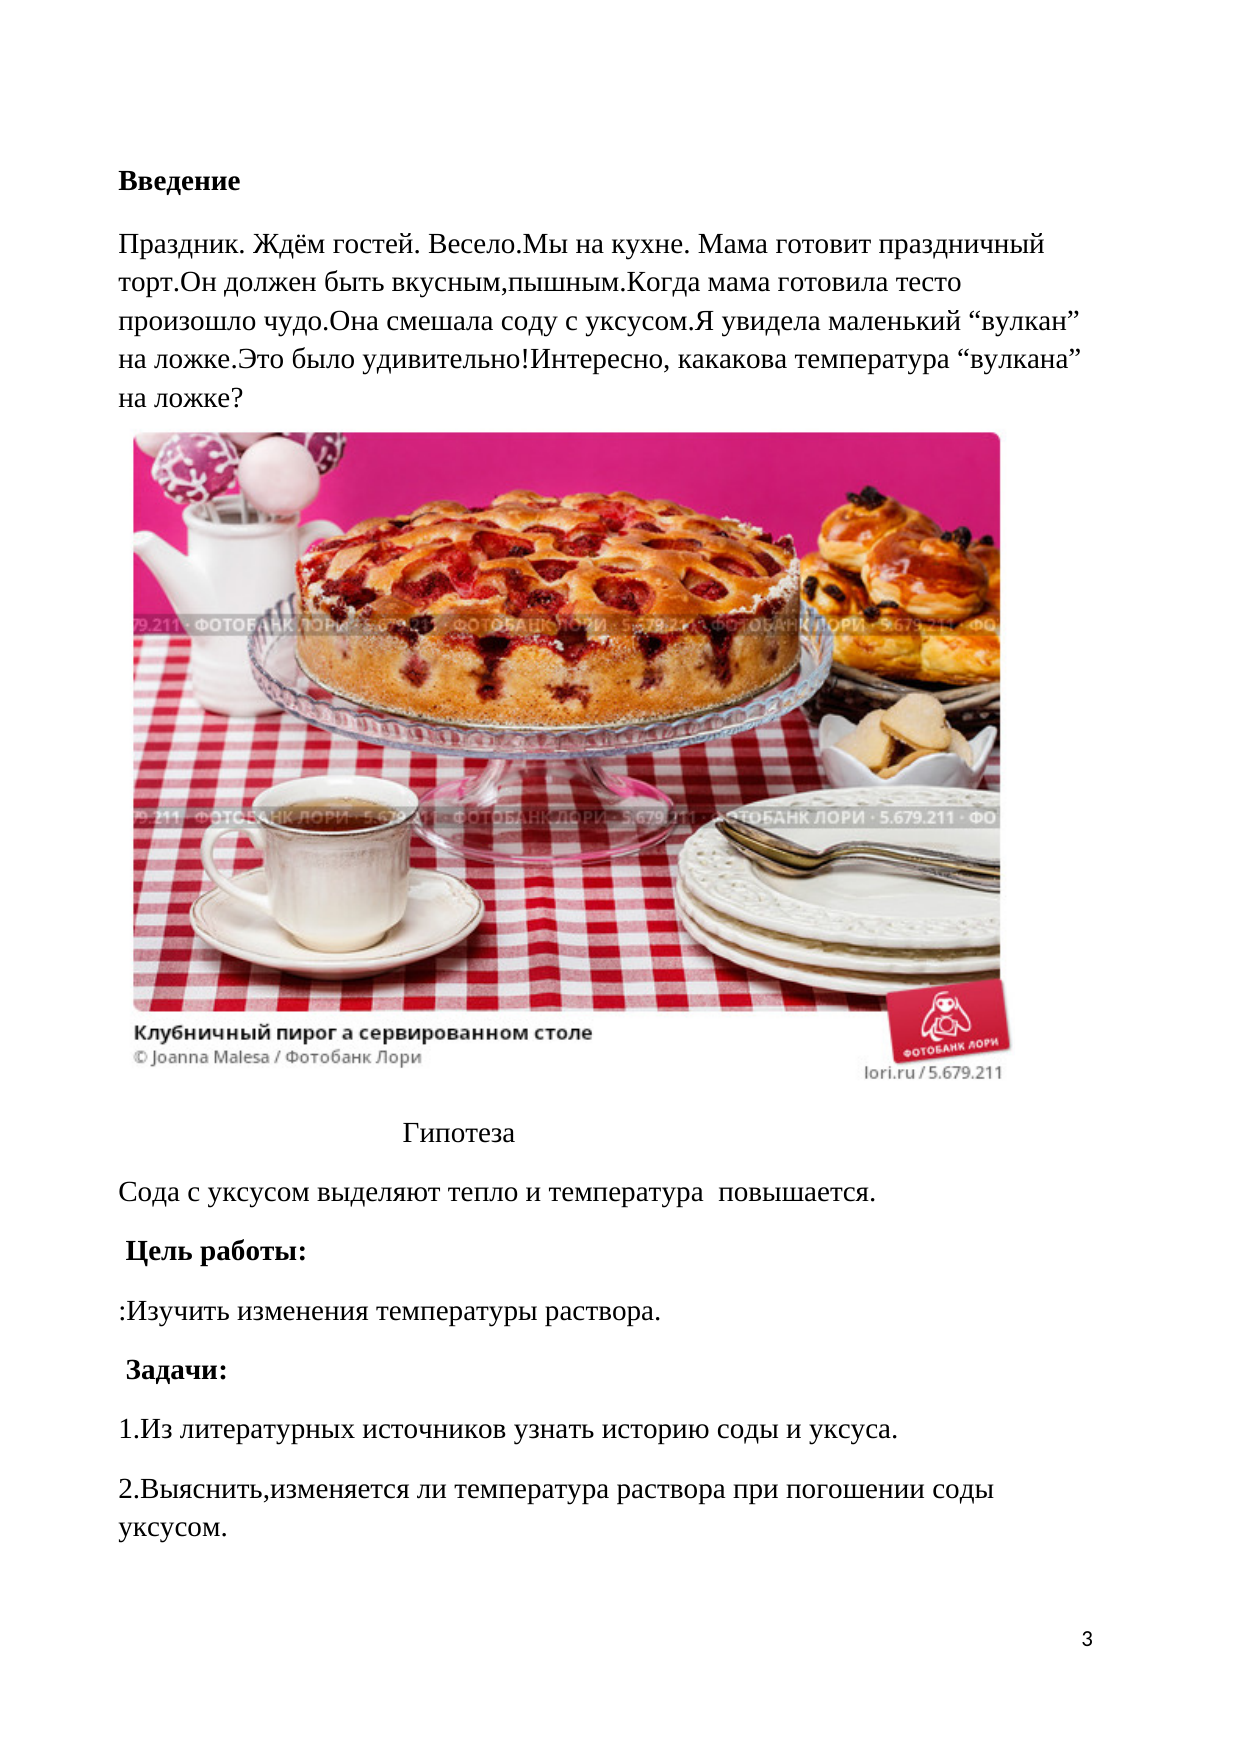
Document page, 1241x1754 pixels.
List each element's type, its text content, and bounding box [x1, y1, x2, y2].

text :Изучить изменения температуры раствора. [118, 1293, 1093, 1326]
text Введение [118, 163, 1093, 197]
text 1.Из литературных источников узнать историю соды и уксуса. [118, 1412, 1093, 1445]
text Задачи: [118, 1352, 1093, 1386]
picture [118, 417, 1015, 1090]
text Сода с уксусом выделяют тепло и температура повышается. [118, 1174, 1093, 1208]
text Цель работы: [118, 1233, 1093, 1267]
text 2.Выяснить,изменяется ли температура раствора при погошении соды уксусом. [118, 1471, 1093, 1543]
text Гипотеза [118, 1115, 1093, 1148]
